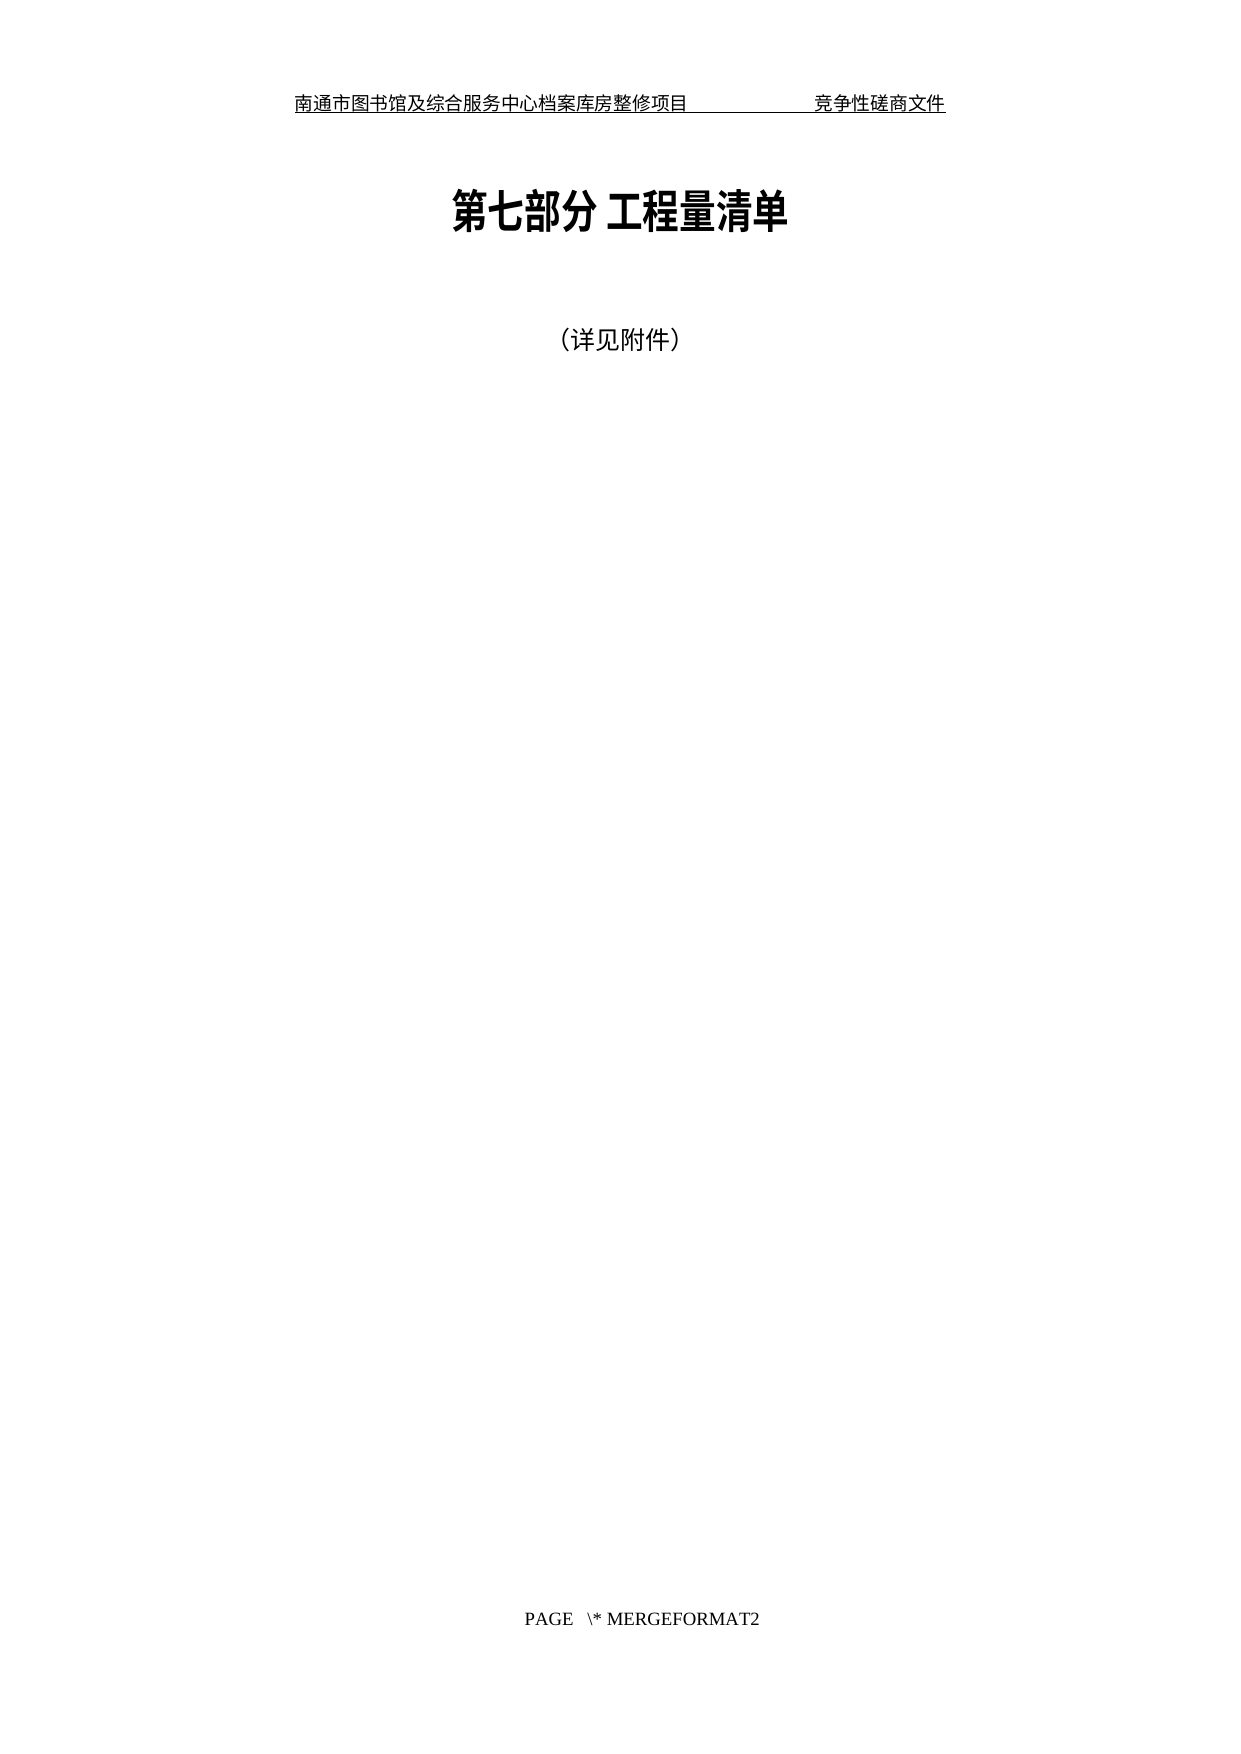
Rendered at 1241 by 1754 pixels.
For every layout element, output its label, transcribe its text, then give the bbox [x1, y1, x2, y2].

text （详见附件） [142, 306, 1098, 371]
text 第七部分 工程量清单 [142, 159, 1098, 257]
